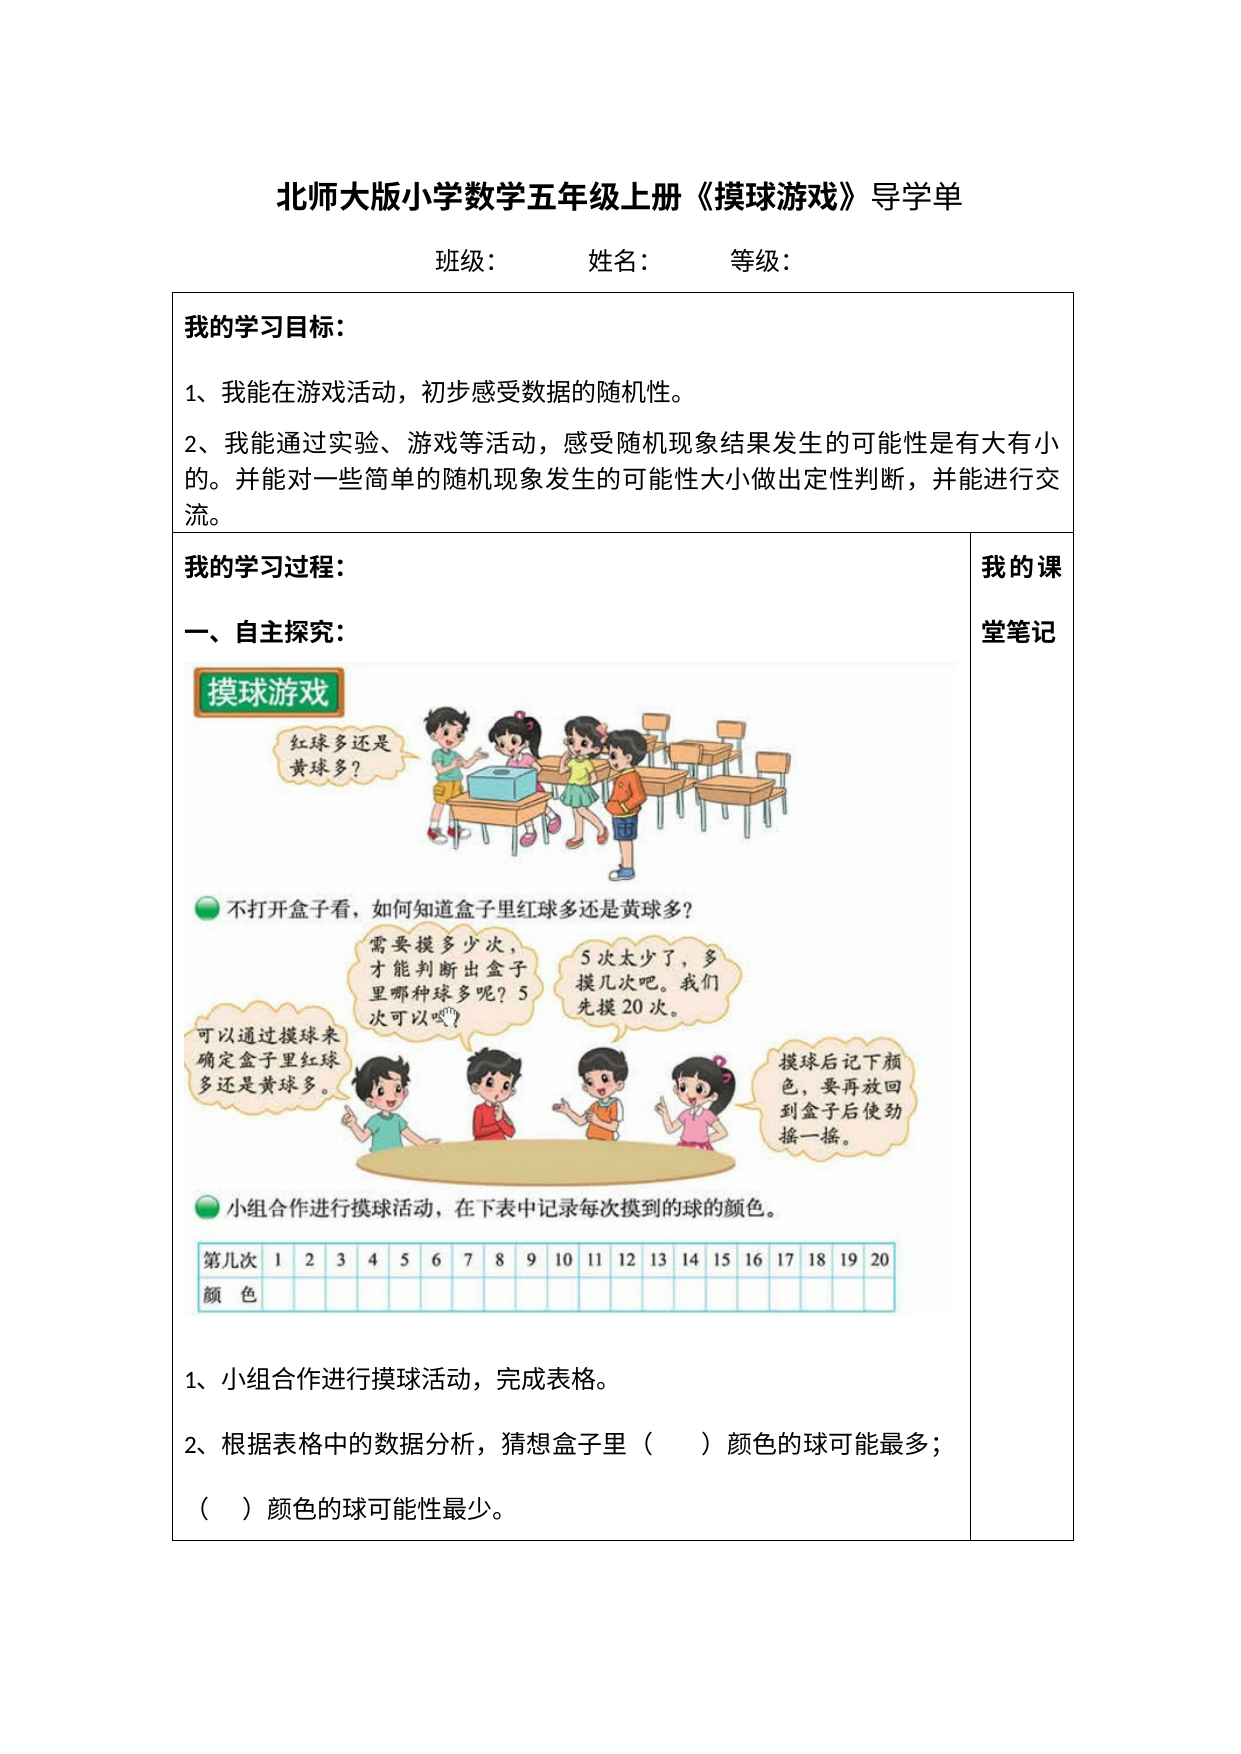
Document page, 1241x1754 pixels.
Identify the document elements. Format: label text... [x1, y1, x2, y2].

text 北师大版小学数学五年级上册《摸球游戏》导学单 [187, 162, 1053, 227]
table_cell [173, 533, 970, 1540]
text 班级： 姓名： 等级： [187, 227, 1053, 292]
table_header 我的学习目标： 1、我能在游戏活动，初步感受数据的随机性。 2、我能通过实验、游戏等活动，感受随机现象结果发生的可能性是有大有小的。并能对一些简单的随机现象发生的可能性大小做出定性判断，并能进行交流。 [173, 293, 1073, 532]
picture [183, 662, 958, 1316]
table_cell 我的课堂笔记 [971, 533, 1073, 1540]
